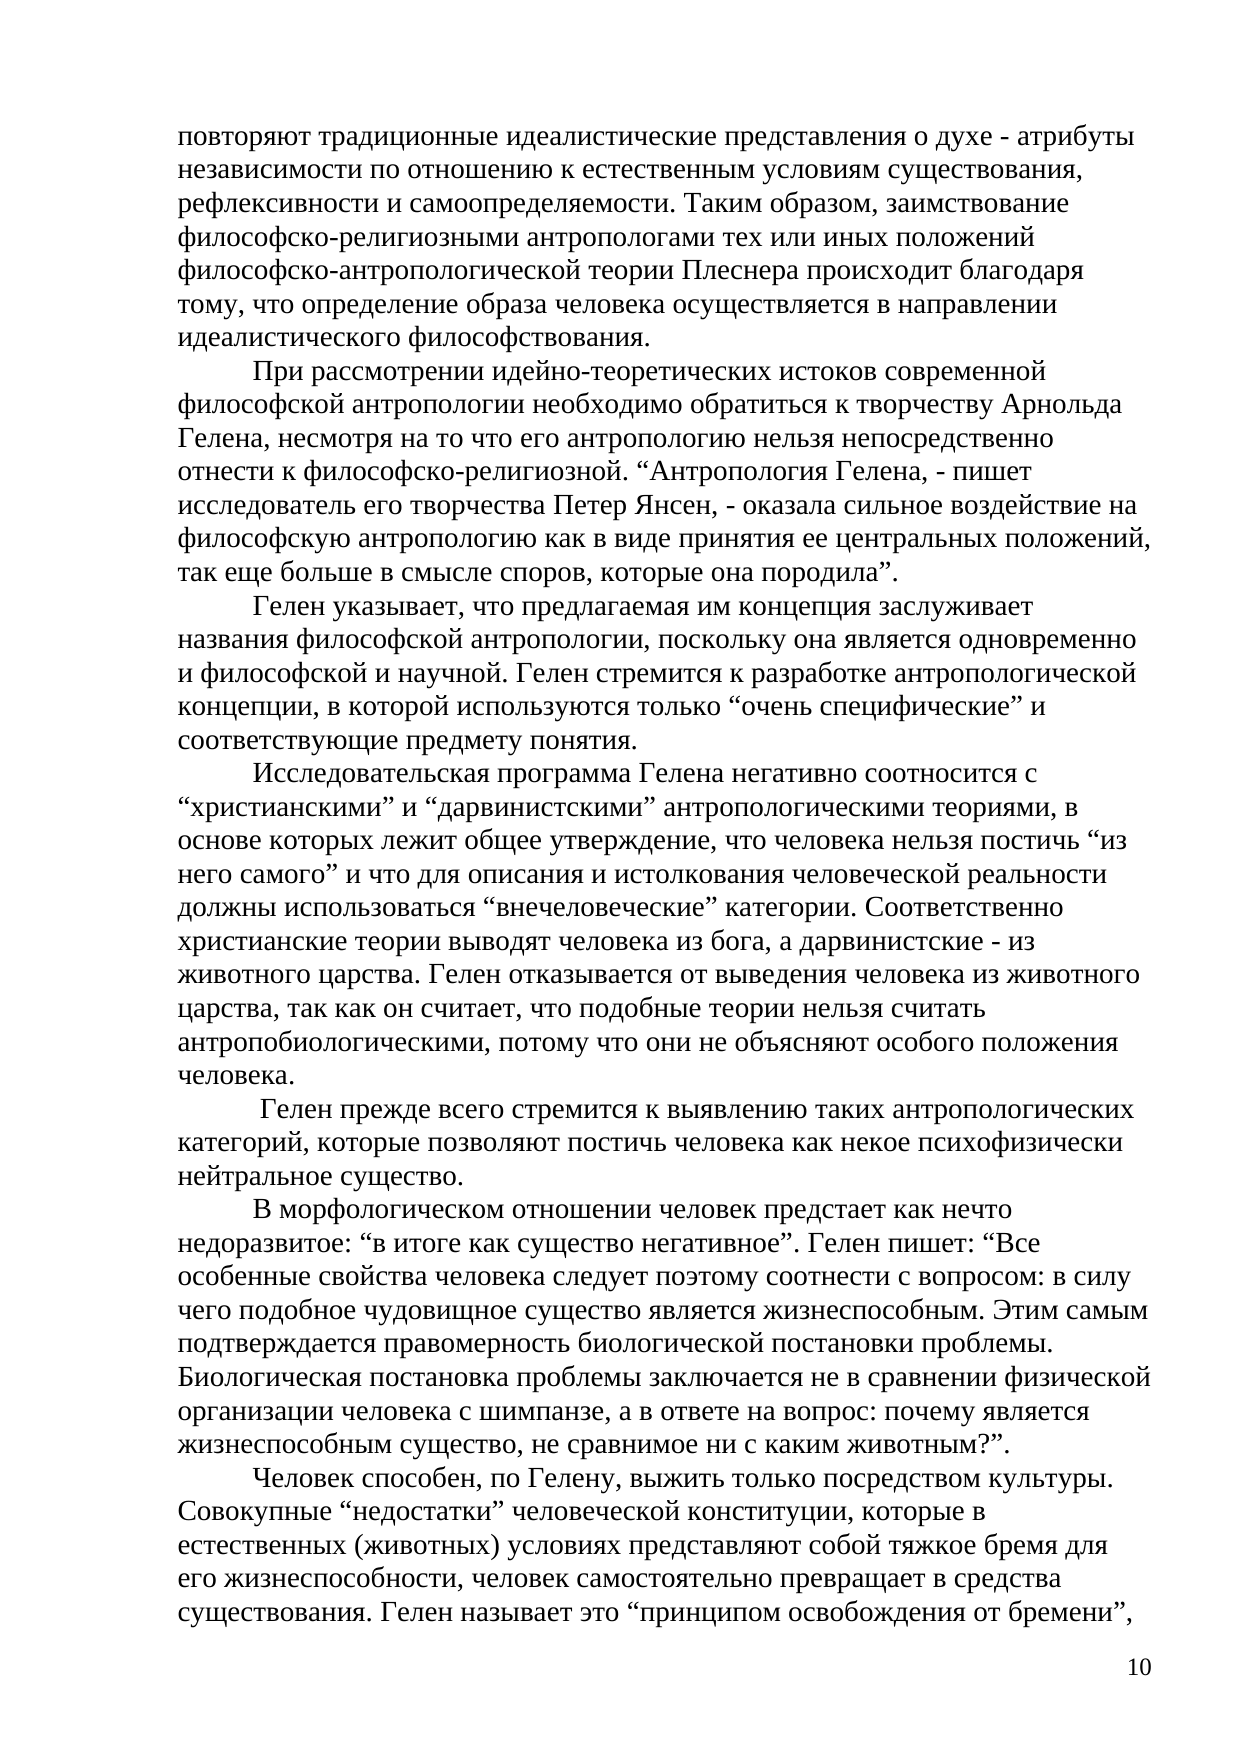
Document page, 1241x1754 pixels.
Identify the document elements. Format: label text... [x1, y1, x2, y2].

text Гелен прежде всего стремится к выявлению таких антропологических категорий, которые позволяют постичь человека как некое психофизически нейтральное существо. [177, 1091, 1152, 1191]
text Гелен указывает, что предлагаемая им концепция заслуживает названия философской антропологии, поскольку она является одновременно и философской и научной. Гелен стремится к разработке антропологической концепции, в которой используются только “очень специфические” и соответствующие предмету понятия. [177, 588, 1152, 755]
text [177, 1460, 1152, 1627]
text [177, 118, 1152, 353]
text При рассмотрении идейно-теоретических истоков современной философской антропологии необходимо обратиться к творчеству Арнольда Гелена, несмотря на то что его антропологию нельзя непосредственно отнести к философско-религиозной. “Антропология Гелена, - пишет исследователь его творчества Петер Янсен, - оказала сильное воздействие на философскую антропологию как в виде принятия ее центральных положений, так еще больше в смысле споров, которые она породила”. [177, 353, 1152, 588]
text Исследовательская программа Гелена негативно соотносится с “христианскими” и “дарвинистскими” антропологическими теориями, в основе которых лежит общее утверждение, что человека нельзя постичь “из него самого” и что для описания и истолкования человеческой реальности должны использоваться “внечеловеческие” категории. Соответственно христианские теории выводят человека из бога, а дарвинистские - из животного царства. Гелен отказывается от выведения человека из животного царства, так как он считает, что подобные теории нельзя считать антропобиологическими, потому что они не объясняют особого положения человека. [177, 755, 1152, 1091]
text В морфологическом отношении человек предстает как нечто недоразвитое: “в итоге как существо негативное”. Гелен пишет: “Все особенные свойства человека следует поэтому соотнести с вопросом: в силу чего подобное чудовищное существо является жизнеспособным. Этим самым подтверждается правомерность биологической постановки проблемы. Биологическая постановка проблемы заключается не в сравнении физической организации человека с шимпанзе, а в ответе на вопрос: почему является жизнеспособным существо, не сравнимое ни с каким животным?”. [177, 1191, 1152, 1460]
